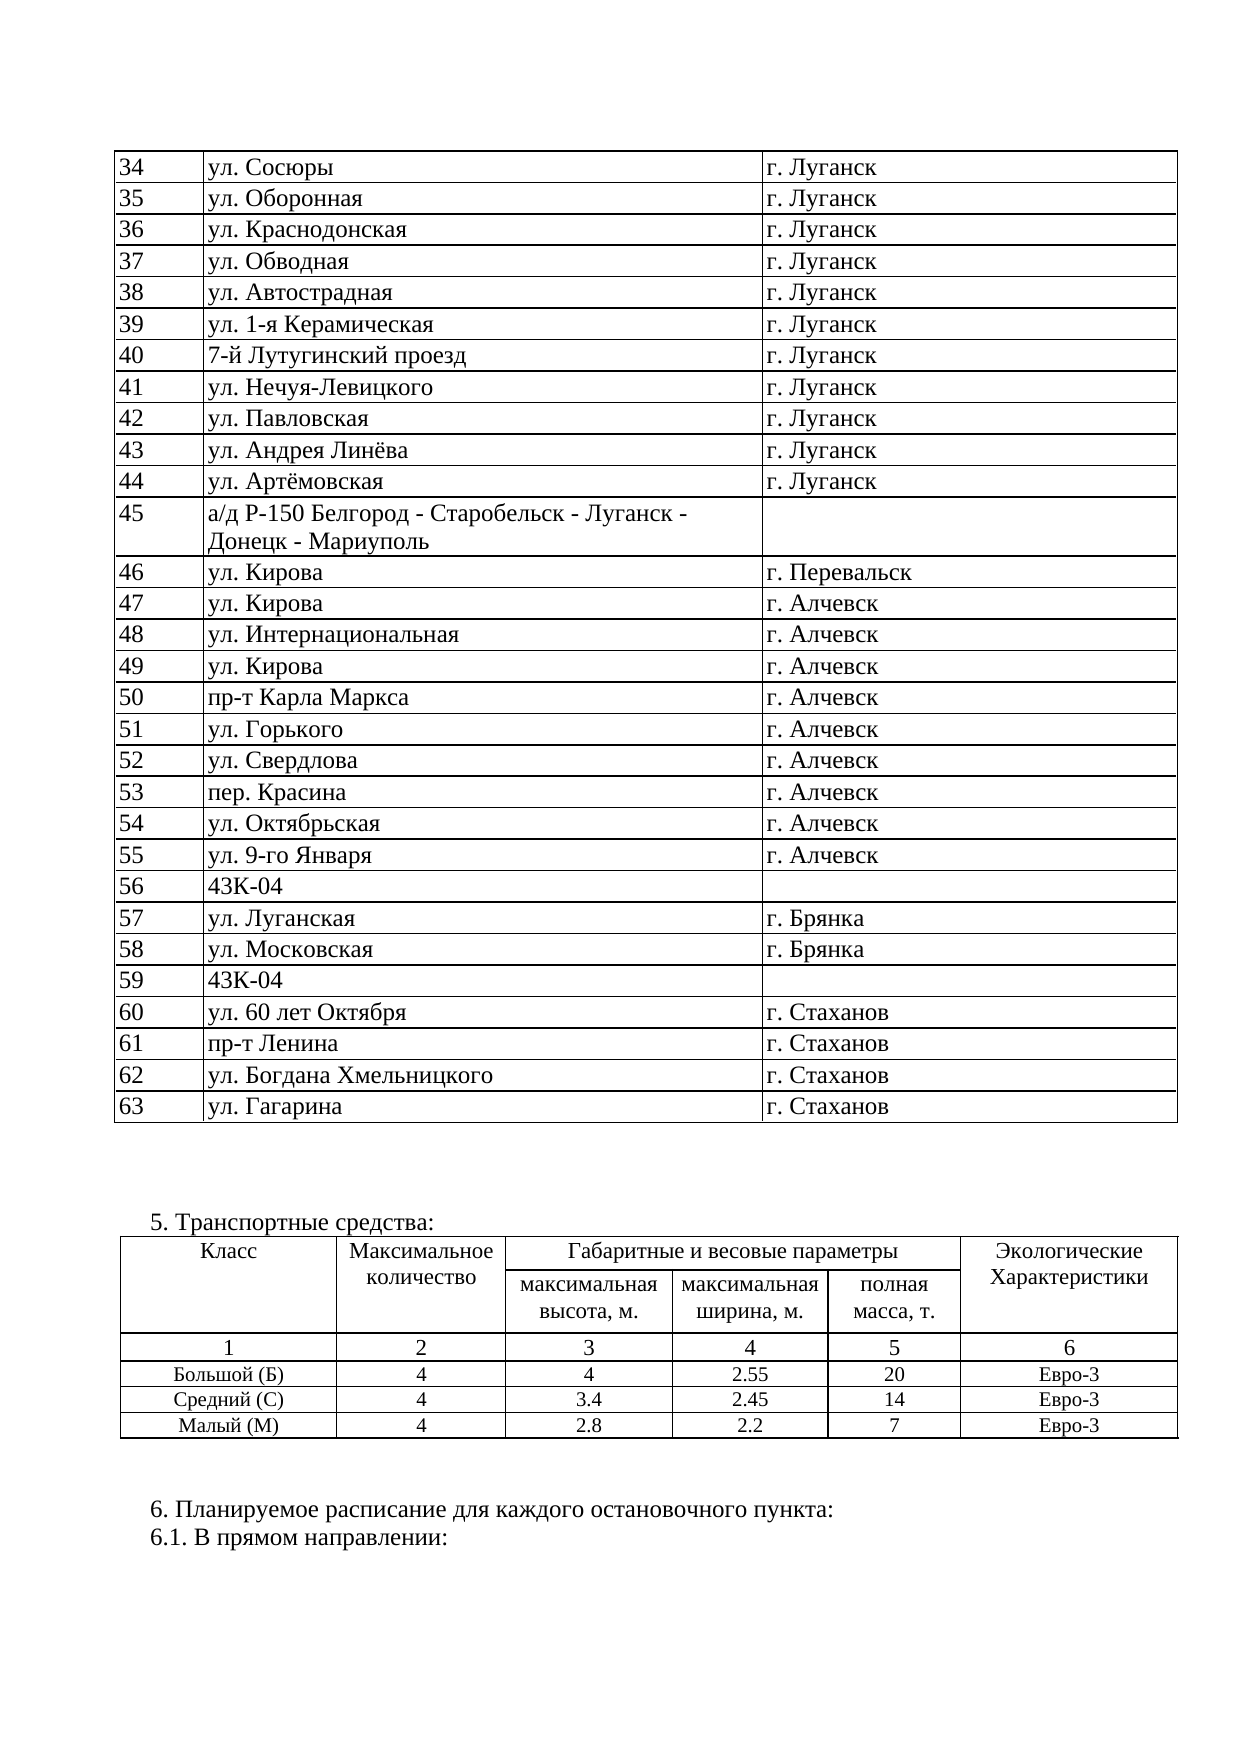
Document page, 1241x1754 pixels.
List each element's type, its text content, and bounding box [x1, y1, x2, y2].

table_cell 55 [115, 839, 203, 870]
table_cell г. Стаханов [763, 996, 1177, 1027]
table_cell 4 [337, 1413, 505, 1437]
table_cell 57 [115, 902, 203, 933]
table_cell 61 [115, 1028, 203, 1058]
table_header Габаритные и весовые параметры [506, 1237, 960, 1269]
table_cell 58 [115, 934, 203, 964]
table_cell ул. Артёмовская [204, 466, 762, 496]
table_cell 49 [115, 651, 203, 681]
table_cell г. Луганск [763, 181, 1177, 213]
table_cell Средний (С) [121, 1387, 336, 1411]
table_cell ул. Сосюры [204, 152, 762, 181]
table_cell г. Алчевск [763, 618, 1177, 649]
table_cell г. Алчевск [763, 744, 1177, 775]
table_cell г. Стаханов [763, 1027, 1177, 1058]
table_cell полная масса, т. [829, 1271, 960, 1332]
table_cell пр-т Ленина [204, 1029, 762, 1058]
table_cell 56 [115, 871, 203, 901]
table_cell ул. Интернациональная [204, 620, 762, 649]
table_cell г. Луганск [763, 433, 1177, 464]
table_cell Евро-3 [961, 1387, 1177, 1411]
table_cell г. Алчевск [763, 807, 1177, 838]
table_cell ул. Московская [204, 934, 762, 964]
table_cell ул. Кирова [204, 651, 762, 681]
table_cell 4 [337, 1387, 505, 1411]
table_cell 43К-04 [204, 871, 762, 901]
table_cell [763, 870, 1177, 901]
table_cell 50 [115, 682, 203, 712]
table_cell 1 [121, 1334, 336, 1360]
table_cell 14 [829, 1387, 960, 1411]
table_cell пер. Красина [204, 777, 762, 807]
table_cell 2.55 [673, 1362, 827, 1386]
table_cell г. Луганск [763, 339, 1177, 370]
table_cell г. Луганск [763, 465, 1177, 496]
table_cell 43 [115, 434, 203, 464]
table_cell г. Алчевск [763, 681, 1177, 712]
table_header Класс [121, 1237, 336, 1332]
text 6.1. В прямом направлении: [150, 1522, 1090, 1551]
table_cell ул. Нечуя-Левицкого [204, 372, 762, 402]
table_cell 35 [115, 183, 203, 213]
table_cell 7-й Лутугинский проезд [204, 340, 762, 370]
table_cell 54 [115, 808, 203, 838]
table_cell г. Брянка [763, 933, 1177, 964]
table_cell 2.45 [673, 1387, 827, 1411]
table_cell г. Алчевск [763, 713, 1177, 744]
table_cell 39 [115, 308, 203, 339]
table_cell а/д Р-150 Белгород - Старобельск - Луганск - Донецк - Мариуполь [204, 498, 762, 555]
table_cell 3 [506, 1334, 672, 1360]
table_cell 20 [829, 1362, 960, 1386]
table_cell 3.4 [506, 1387, 672, 1411]
table_cell 44 [115, 466, 203, 496]
table_header Максимальное количество [337, 1237, 505, 1332]
table_cell Большой (Б) [121, 1362, 336, 1386]
table_cell 63 [115, 1091, 203, 1121]
table_cell 51 [115, 714, 203, 744]
table_cell г. Алчевск [763, 650, 1177, 681]
table_cell ул. Свердлова [204, 746, 762, 775]
table_cell г. Луганск [763, 244, 1177, 276]
table_cell ул. Кирова [204, 588, 762, 618]
text 5. Транспортные средства: [150, 1207, 1090, 1236]
table_cell г. Луганск [763, 213, 1177, 244]
table_cell ул. Павловская [204, 403, 762, 433]
table_cell 4 [337, 1362, 505, 1386]
table_cell 41 [115, 371, 203, 402]
table_cell 43К-04 [204, 966, 762, 996]
text 6. Планируемое расписание для каждого остановочного пункта: [150, 1494, 1090, 1522]
table_cell 4 [506, 1362, 672, 1386]
table_cell ул. Горького [204, 714, 762, 744]
table_cell 62 [115, 1060, 203, 1090]
table_cell ул. 9-го Января [204, 840, 762, 870]
table_cell ул. Гагарина [204, 1092, 762, 1121]
table_cell 46 [115, 556, 203, 587]
table_cell 4 [673, 1334, 827, 1360]
table_cell пр-т Карла Маркса [204, 683, 762, 712]
table_cell г. Алчевск [763, 838, 1177, 870]
table_cell 2.8 [506, 1413, 672, 1437]
table_cell ул. Автострадная [204, 277, 762, 307]
table_cell 47 [115, 588, 203, 618]
table_cell г. Стаханов [763, 1090, 1177, 1121]
table_cell г. Луганск [763, 152, 1177, 181]
table_cell ул. Богдана Хмельницкого [204, 1060, 762, 1090]
table_cell Евро-3 [961, 1413, 1177, 1437]
table_cell г. Брянка [763, 901, 1177, 933]
table_cell максимальная ширина, м. [673, 1271, 827, 1332]
table_cell г. Луганск [763, 276, 1177, 307]
table_cell 42 [115, 403, 203, 433]
table_cell 6 [961, 1334, 1177, 1360]
table_cell 36 [115, 214, 203, 244]
table_cell г. Луганск [763, 370, 1177, 402]
table_cell 34 [115, 152, 203, 181]
table_cell ул. 1-я Керамическая [204, 309, 762, 339]
table_cell Евро-3 [961, 1362, 1177, 1386]
table_cell [763, 496, 1177, 555]
table_cell ул. Обводная [204, 246, 762, 276]
table_cell 53 [115, 776, 203, 807]
table_header Экологические Характеристики [961, 1237, 1177, 1332]
table_cell г. Алчевск [763, 587, 1177, 618]
table_cell 59 [115, 965, 203, 996]
table_cell 37 [115, 245, 203, 276]
table_cell 60 [115, 997, 203, 1027]
table_cell г. Стаханов [763, 1059, 1177, 1090]
table_cell 48 [115, 619, 203, 649]
table_cell г. Алчевск [763, 775, 1177, 807]
table_cell ул. Луганская [204, 903, 762, 933]
table_cell ул. 60 лет Октября [204, 997, 762, 1027]
table_cell Малый (М) [121, 1413, 336, 1437]
table_cell г. Перевальск [763, 555, 1177, 587]
table_cell г. Луганск [763, 402, 1177, 433]
table_cell [763, 964, 1177, 996]
table_cell максимальная высота, м. [506, 1271, 672, 1332]
table_cell 38 [115, 277, 203, 307]
table_cell ул. Октябрьская [204, 808, 762, 838]
table_cell ул. Кирова [204, 557, 762, 587]
table_cell г. Луганск [763, 307, 1177, 339]
table_cell 52 [115, 745, 203, 775]
table_cell 2 [337, 1334, 505, 1360]
table_cell ул. Андрея Линёва [204, 435, 762, 464]
table_cell 5 [829, 1334, 960, 1360]
table_cell 7 [829, 1413, 960, 1437]
table_cell 40 [115, 340, 203, 370]
table_cell 45 [115, 497, 203, 555]
table_cell 2.2 [673, 1413, 827, 1437]
table_cell ул. Оборонная [204, 183, 762, 213]
table_cell ул. Краснодонская [204, 215, 762, 244]
